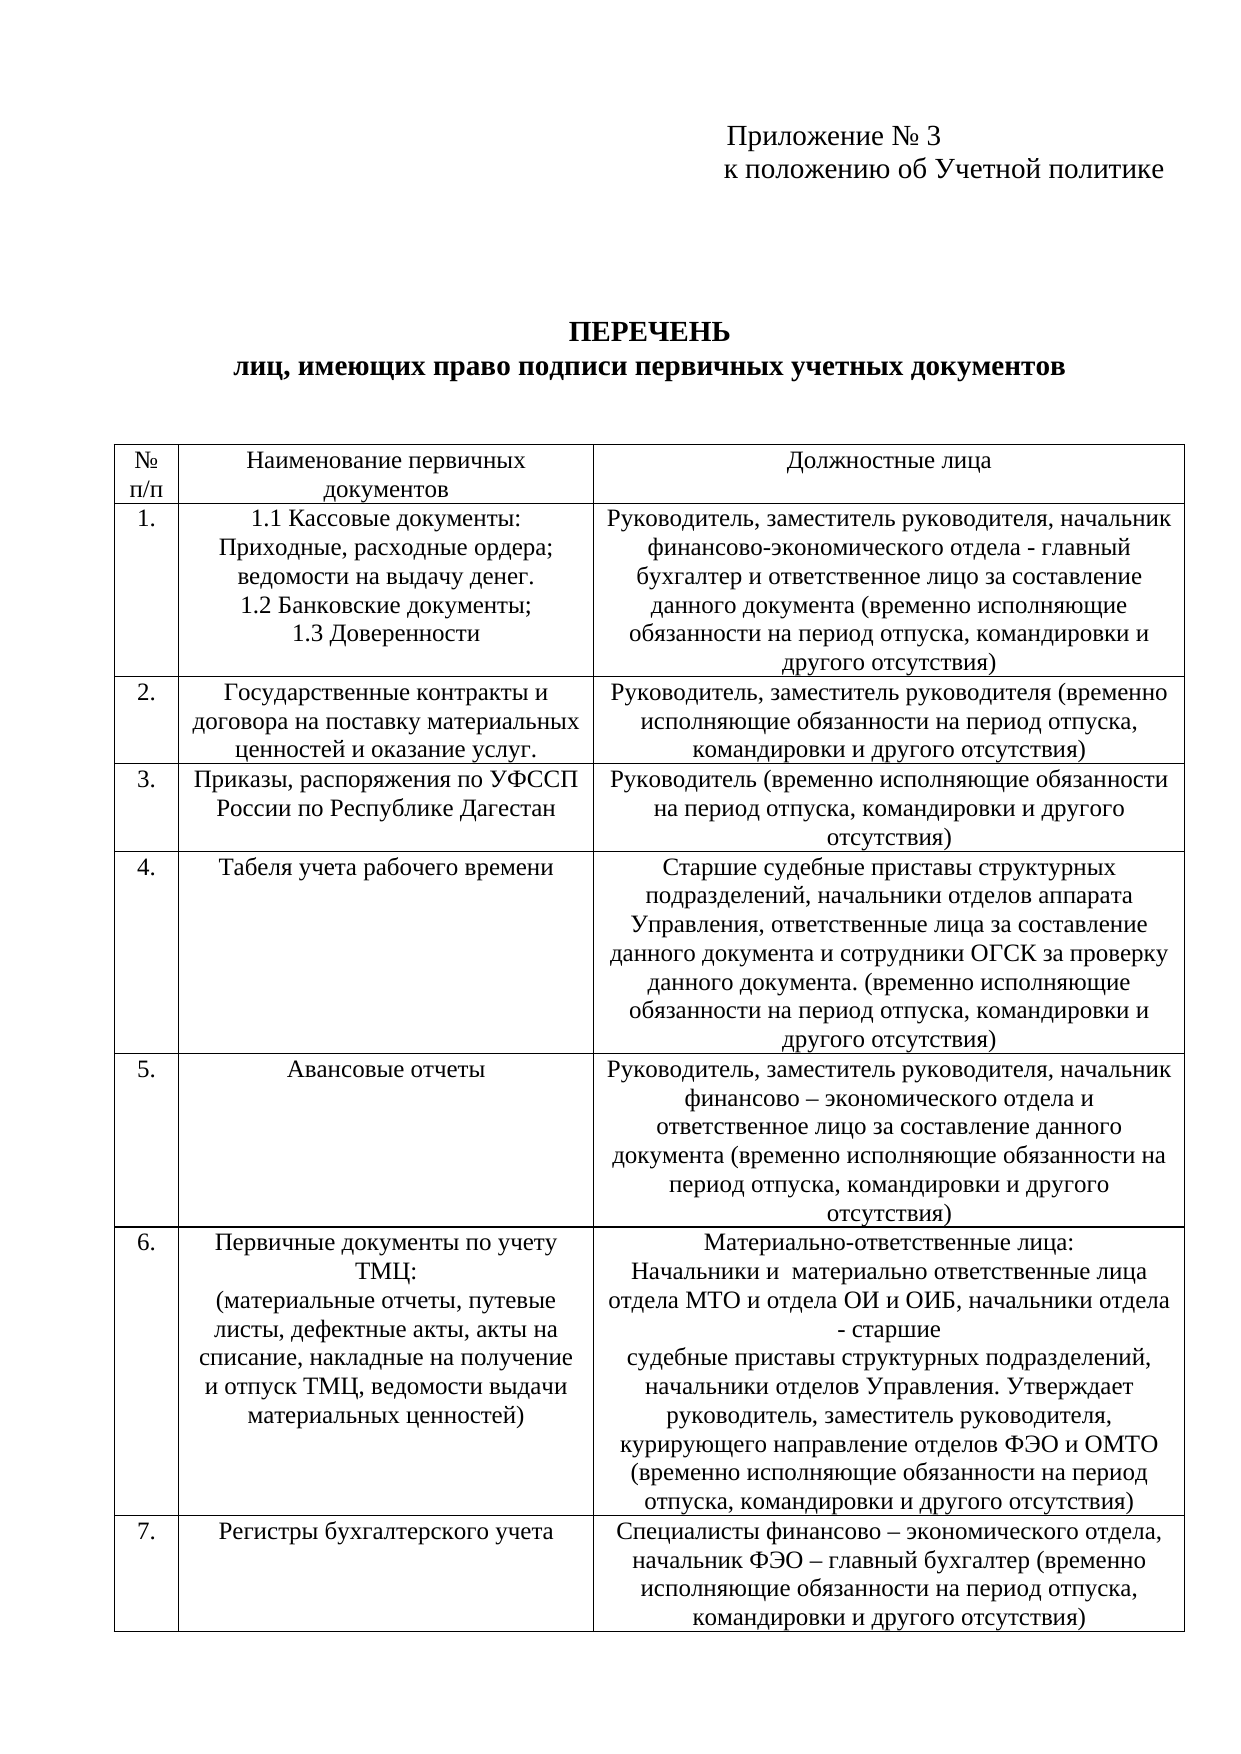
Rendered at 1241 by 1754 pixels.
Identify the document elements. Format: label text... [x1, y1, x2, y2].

table_cell Материально-ответственные лица: Начальники и материально ответственные лица отдела МТО и отдела ОИ и ОИБ, начальники отдела - старшие судебные приставы структурных подразделений, начальники отделов Управления. Утверждает руководитель, заместитель руководителя, курирующего направление отделов ФЭО и ОМТО (временно исполняющие обязанности на период отпуска, командировки и другого отсутствия) [594, 1228, 1184, 1515]
table_cell Приказы, распоряжения по УФССП России по Республике Дагестан [179, 764, 593, 851]
table_cell Табеля учета рабочего времени [179, 852, 593, 1053]
table_header Должностные лица [594, 445, 1184, 502]
text лиц, имеющих право подписи первичных учетных документов [118, 348, 1181, 382]
table_cell 7. [115, 1516, 178, 1631]
table_cell Первичные документы по учету ТМЦ: (материальные отчеты, путевые листы, дефектные акты, акты на списание, накладные на получение и отпуск ТМЦ, ведомости выдачи материальных ценностей) [179, 1228, 593, 1515]
text ПЕРЕЧЕНЬ [118, 314, 1181, 348]
table_header Наименование первичных документов [179, 445, 593, 502]
table_cell Государственные контракты и договора на поставку материальных ценностей и оказание услуг. [179, 677, 593, 763]
table_cell Регистры бухгалтерского учета [179, 1516, 593, 1631]
table_cell 2. [115, 677, 178, 763]
table_header № п/п [115, 445, 178, 502]
table_cell 1. [115, 504, 178, 676]
table_cell 5. [115, 1054, 178, 1226]
table_cell Руководитель, заместитель руководителя, начальник финансово-экономического отдела - главный бухгалтер и ответственное лицо за составление данного документа (временно исполняющие обязанности на период отпуска, командировки и другого отсутствия) [594, 504, 1184, 676]
table_cell Старшие судебные приставы структурных подразделений, начальники отделов аппарата Управления, ответственные лица за составление данного документа и сотрудники ОГСК за проверку данного документа. (временно исполняющие обязанности на период отпуска, командировки и другого отсутствия) [594, 852, 1184, 1053]
table_cell 6. [115, 1228, 178, 1515]
table_cell Руководитель (временно исполняющие обязанности на период отпуска, командировки и другого отсутствия) [594, 764, 1184, 851]
table_cell Специалисты финансово – экономического отдела, начальник ФЭО – главный бухгалтер (временно исполняющие обязанности на период отпуска, командировки и другого отсутствия) [594, 1516, 1184, 1631]
text к положению об Учетной политике [118, 152, 1181, 185]
table_cell Руководитель, заместитель руководителя, начальник финансово – экономического отдела и ответственное лицо за составление данного документа (временно исполняющие обязанности на период отпуска, командировки и другого отсутствия) [594, 1054, 1184, 1226]
table_cell 4. [115, 852, 178, 1053]
table_cell Авансовые отчеты [179, 1054, 593, 1226]
table_cell Руководитель, заместитель руководителя (временно исполняющие обязанности на период отпуска, командировки и другого отсутствия) [594, 677, 1184, 763]
text Приложение № 3 [118, 118, 1181, 152]
table_cell 3. [115, 764, 178, 851]
table_cell 1.1 Кассовые документы: Приходные, расходные ордера; ведомости на выдачу денег. 1.2 Банковские документы; 1.3 Доверенности [179, 504, 593, 676]
